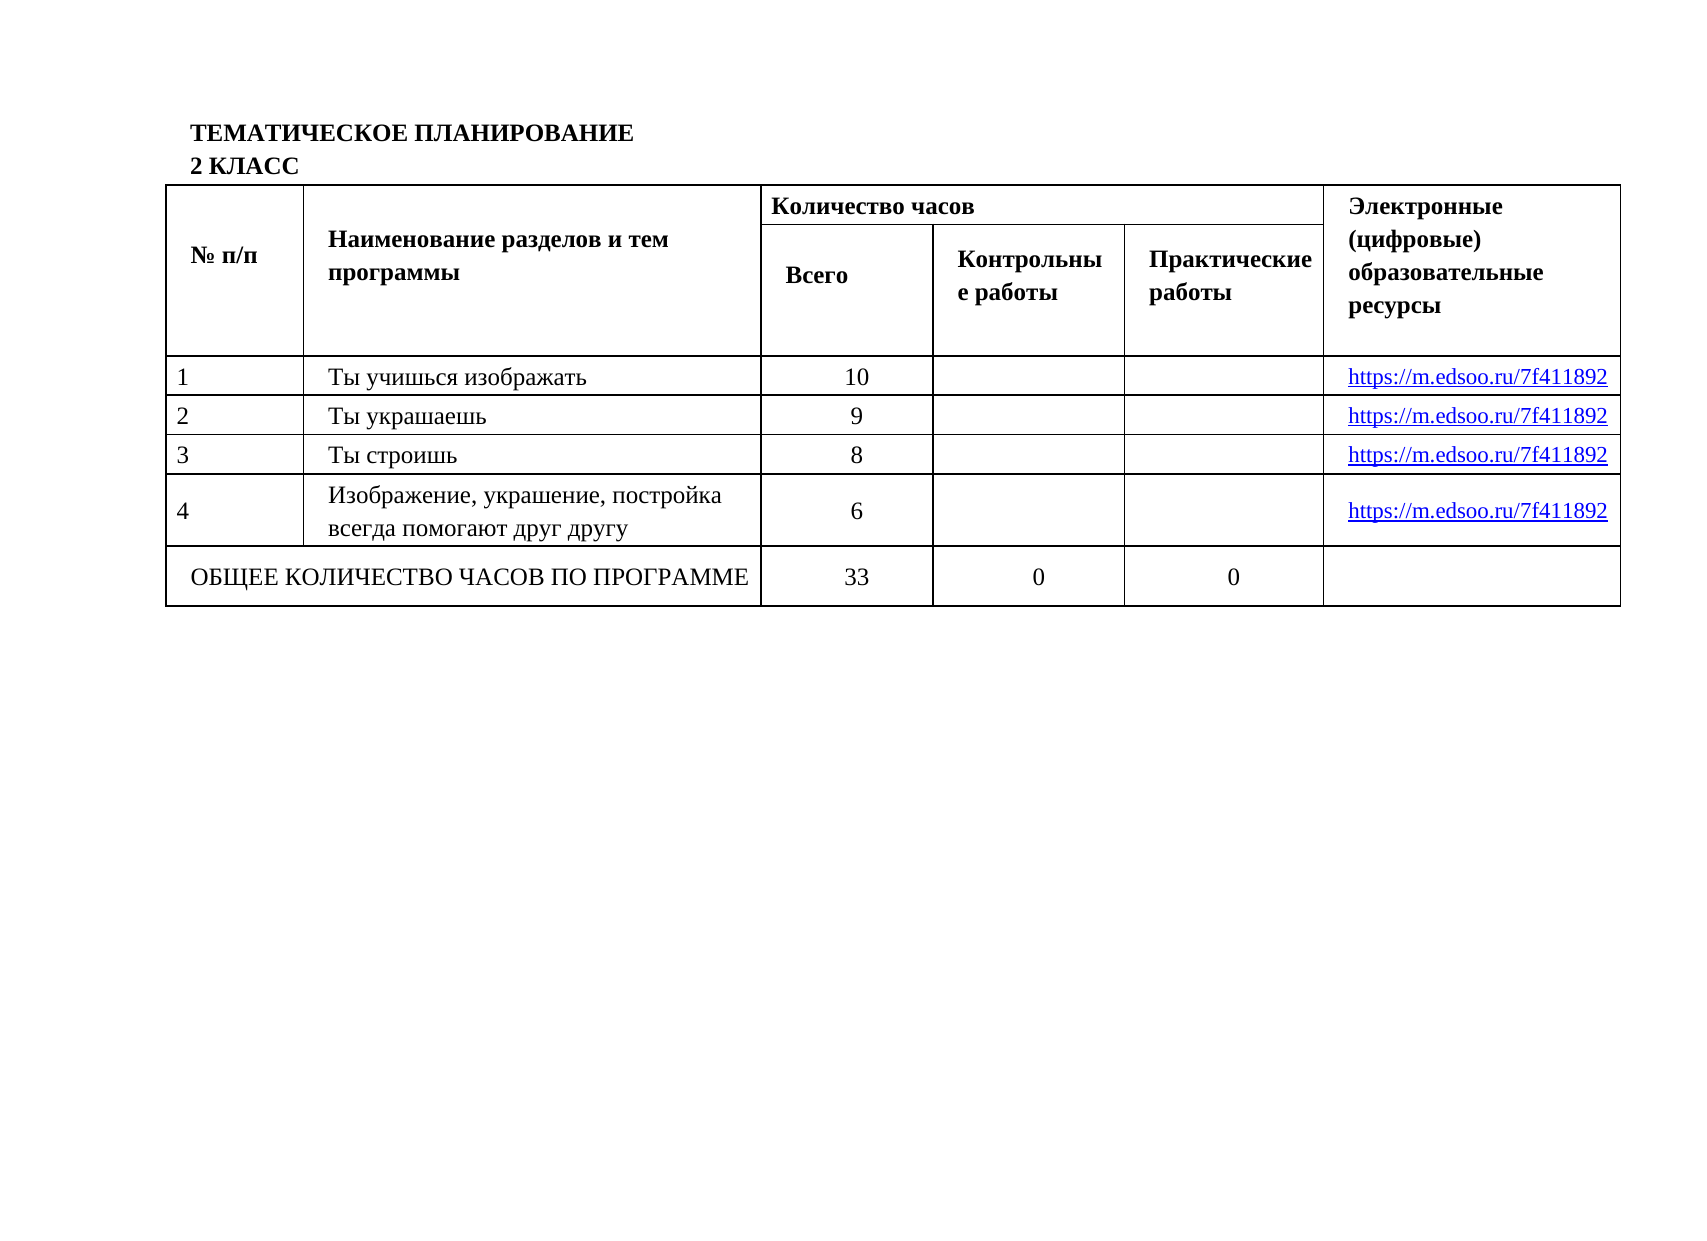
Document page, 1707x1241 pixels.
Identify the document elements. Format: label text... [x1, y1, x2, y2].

table_cell Изображение, украшение, постройка всегда помогают друг другу [304, 475, 760, 545]
table_cell 2 [167, 396, 303, 434]
table_header Наименование разделов и тем программы [304, 186, 760, 355]
table_cell Ты строишь [304, 435, 760, 473]
table_cell [934, 475, 1124, 545]
table_cell [934, 396, 1124, 434]
table_cell Ты украшаешь [304, 396, 760, 434]
table_cell 0 [1125, 547, 1323, 605]
table_cell Контрольные работы [934, 225, 1124, 355]
text 2 КЛАСС [190, 151, 1618, 180]
table_cell 3 [167, 435, 303, 473]
table_cell 4 [167, 475, 303, 545]
table_cell 0 [934, 547, 1124, 605]
table_cell 8 [762, 435, 932, 473]
table_cell [1125, 396, 1323, 434]
table_cell Всего [762, 225, 932, 355]
table_cell Ты учишься изображать [304, 357, 760, 394]
table_header № п/п [167, 186, 303, 355]
table_cell 33 [762, 547, 932, 605]
table_cell [1125, 357, 1323, 394]
table_cell https://m.edsoo.ru/7f411892 [1324, 396, 1620, 434]
table_cell ОБЩЕЕ КОЛИЧЕСТВО ЧАСОВ ПО ПРОГРАММЕ [167, 547, 760, 605]
table_cell https://m.edsoo.ru/7f411892 [1324, 357, 1620, 394]
table_cell 1 [167, 357, 303, 394]
table_cell [1324, 547, 1620, 605]
table_cell [934, 357, 1124, 394]
table_cell https://m.edsoo.ru/7f411892 [1324, 435, 1620, 473]
table_header Электронные (цифровые) образовательные ресурсы [1324, 186, 1620, 355]
text ТЕМАТИЧЕСКОЕ ПЛАНИРОВАНИЕ [190, 118, 1618, 147]
table_cell [1125, 475, 1323, 545]
table_cell 10 [762, 357, 932, 394]
table_header Количество часов [762, 186, 1323, 223]
table_cell [934, 435, 1124, 473]
table_cell Практические работы [1125, 225, 1323, 355]
table_cell 9 [762, 396, 932, 434]
table_cell 6 [762, 475, 932, 545]
table_cell [1125, 435, 1323, 473]
table_cell https://m.edsoo.ru/7f411892 [1324, 475, 1620, 545]
